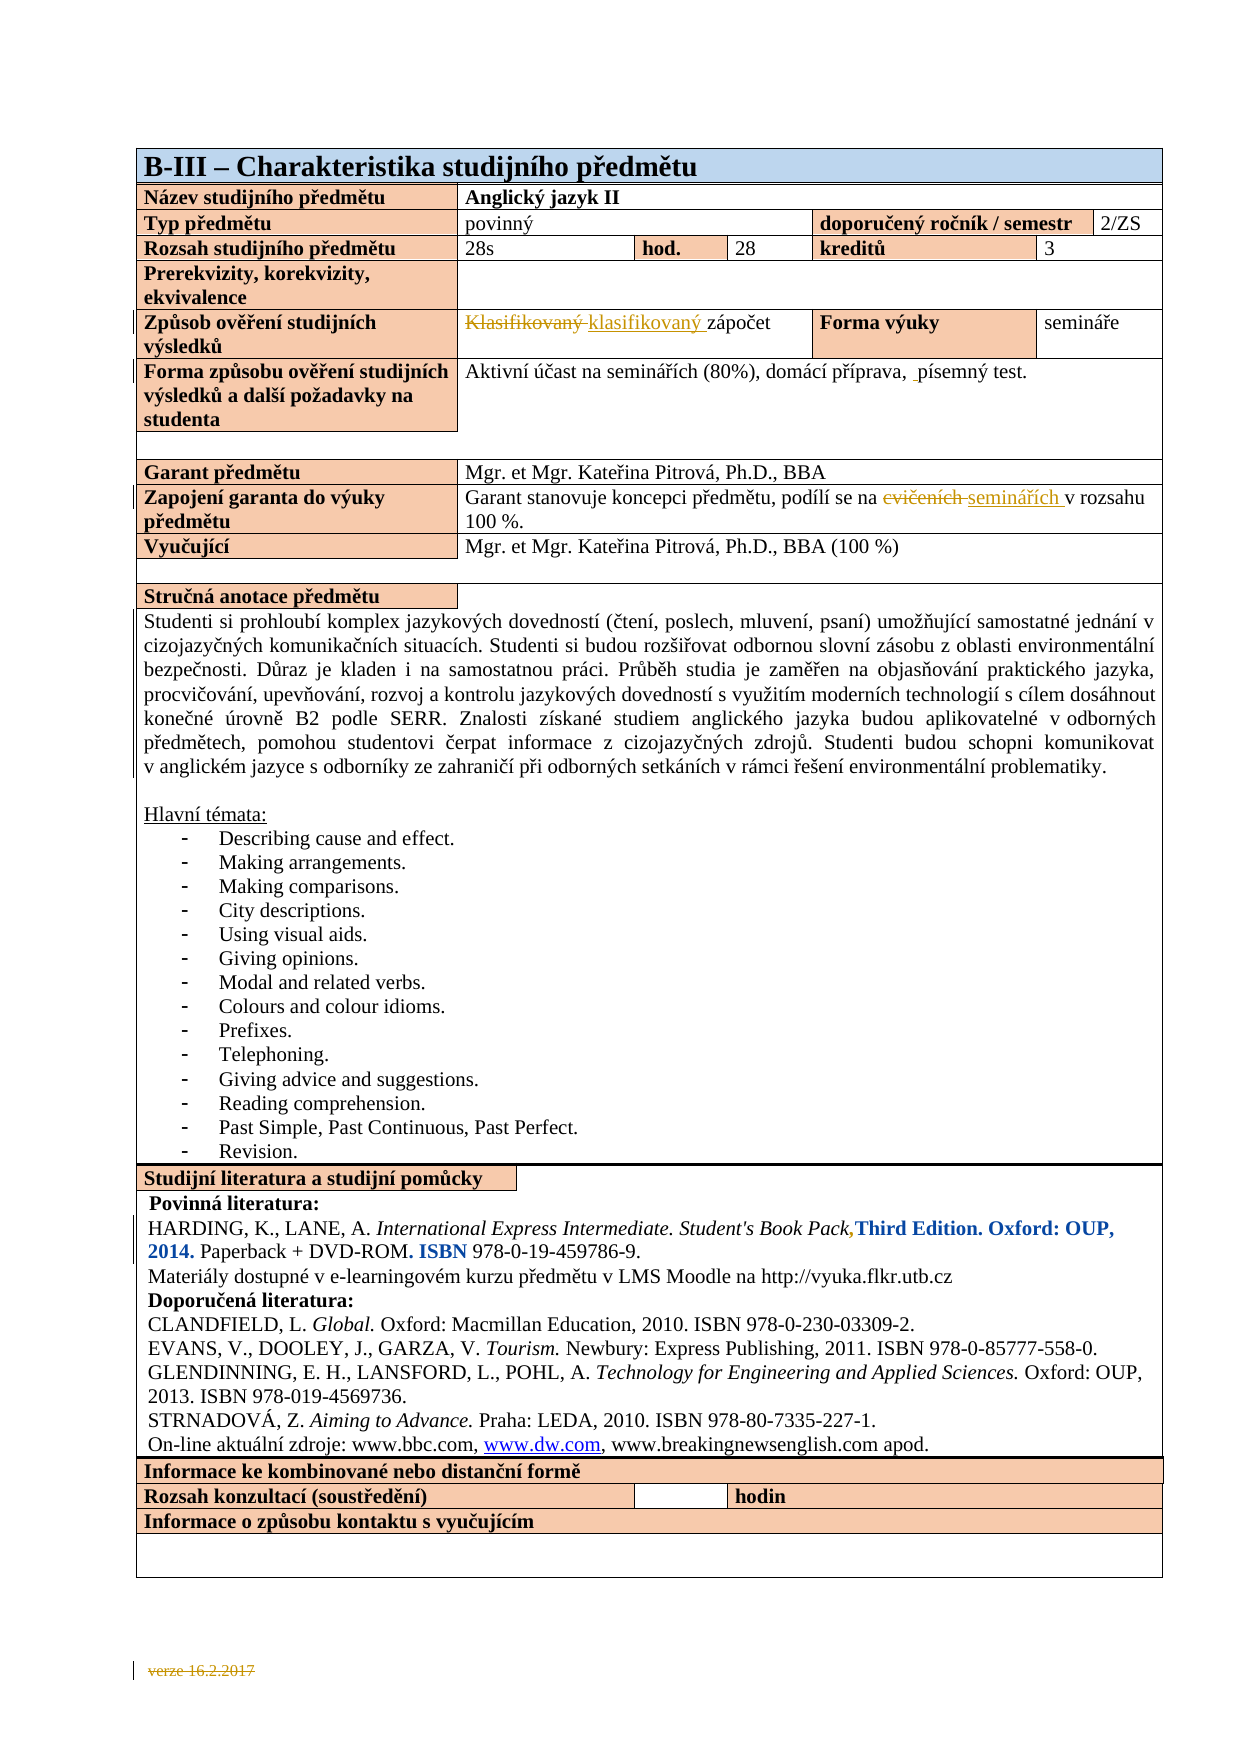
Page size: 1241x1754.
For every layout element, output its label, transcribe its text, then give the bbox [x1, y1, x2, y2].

table_cell Informace ke kombinované nebo distanční formě [137, 1459, 1163, 1483]
table_cell 28s [458, 236, 634, 259]
table_cell [137, 558, 1162, 583]
table_cell [517, 1166, 1162, 1190]
table_cell Mgr. et Mgr. Kateřina Pitrová, Ph.D., BBA [458, 460, 1162, 484]
table_cell [458, 261, 1162, 309]
table_cell Prerekvizity, korekvizity, ekvivalence [137, 261, 457, 309]
table_cell povinný [458, 210, 812, 234]
table_cell Aktivní účast na seminářích (80%), domácí příprava, písemný test. [458, 359, 1162, 431]
table_cell Forma výuky [813, 310, 1036, 358]
table_cell Rozsah studijního předmětu [137, 236, 457, 259]
table_cell Garant stanovuje koncepci předmětu, podílí se na v rozsahu 100 %. [458, 485, 1162, 533]
table_cell [137, 431, 1162, 459]
table_cell Zapojení garanta do výuky předmětu [137, 485, 457, 533]
table_cell 3 [1037, 236, 1162, 259]
table_cell kreditů [813, 236, 1036, 259]
table_cell doporučený ročník / semestr [813, 210, 1093, 234]
table_cell Rozsah konzultací (soustředění) [137, 1484, 634, 1508]
table_cell Název studijního předmětu [137, 185, 457, 209]
table_cell Forma způsobu ověření studijních výsledků a další požadavky na studenta [137, 359, 457, 431]
table_cell [635, 1484, 727, 1508]
table_cell Mgr. et Mgr. Kateřina Pitrová, Ph.D., BBA (100 %) [458, 534, 1162, 558]
table_cell Studenti si prohloubí komplex jazykových dovedností (čtení, poslech, mluvení, psaní) umožňující samostatné jednání v cizojazyčných komunikačních situacích. Studenti si budou rozšiřovat odbornou slovní zásobu z oblasti environmentální bezpečnosti. Důraz je kladen i na samostatnou práci. Průběh studia je zaměřen na objasňování praktického jazyka, procvičování, upevňování, rozvoj a kontrolu jazykových dovedností s využitím moderních technologií s cílem dosáhnout konečné úrovně B2 podle SERR. Znalosti získané studiem anglického jazyka budou aplikovatelné v odborných předmětech, pomohou studentovi čerpat informace z cizojazyčných zdrojů. Studenti budou schopni komunikovat v anglickém jazyce s odborníky ze zahraničí při odborných setkáních v rámci řešení environmentální problematiky. Hlavní témata: Describing cause and effect. Making arrangements. Making comparisons. City descriptions. Using visual aids. Giving opinions. Modal and related verbs. Colours and colour idioms. Prefixes. Telephoning. Giving advice and suggestions. Reading comprehension. Past Simple, Past Continuous, Past Perfect. Revision. [137, 608, 1162, 1163]
table_cell Způsob ověření studijních výsledků [137, 310, 457, 358]
table_cell hodin [728, 1484, 1162, 1508]
table_cell hod. [635, 236, 727, 259]
table_cell 28 [728, 236, 812, 259]
table_cell Garant předmětu [137, 460, 457, 484]
table_cell zápočet [458, 310, 812, 358]
table_cell [137, 1534, 1162, 1577]
table_cell [458, 584, 1162, 608]
table_cell semináře [1037, 310, 1162, 358]
table_cell Vyučující [137, 534, 457, 558]
table_cell Studijní literatura a studijní pomůcky [137, 1166, 516, 1190]
table_cell Informace o způsobu kontaktu s vyučujícím [137, 1509, 1162, 1533]
table_header B-III – Charakteristika studijního předmětu [137, 149, 1162, 182]
table_cell 2/ZS [1094, 210, 1162, 234]
table_cell Stručná anotace předmětu [137, 584, 457, 608]
table_cell Povinná literatura: HARDING, K., LANE, A. International Express Intermediate. Student's Book Pack,Third Edition. Oxford: OUP, 2014. Paperback + DVD-ROM. ISBN 978-0-19-459786-9. Materiály dostupné v e-learningovém kurzu předmětu v LMS Moodle na http://vyuka.flkr.utb.cz Doporučená literatura: CLANDFIELD, L. Global. Oxford: Macmillan Education, 2010. ISBN 978-0-230-03309-2. EVANS, V., DOOLEY, J., GARZA, V. Tourism. Newbury: Express Publishing, 2011. ISBN 978-0-85777-558-0. GLENDINNING, E. H., LANSFORD, L., POHL, A. Technology for Engineering and Applied Sciences. Oxford: OUP, 2013. ISBN 978-019-4569736. STRNADOVÁ, Z. Aiming to Advance. Praha: LEDA, 2010. ISBN 978-80-7335-227-1. On-line aktuální zdroje: www.bbc.com, www.dw.com, www.breakingnewsenglish.com apod. [137, 1190, 1162, 1456]
table_cell Anglický jazyk II [458, 185, 1162, 209]
table_cell Typ předmětu [137, 210, 457, 234]
